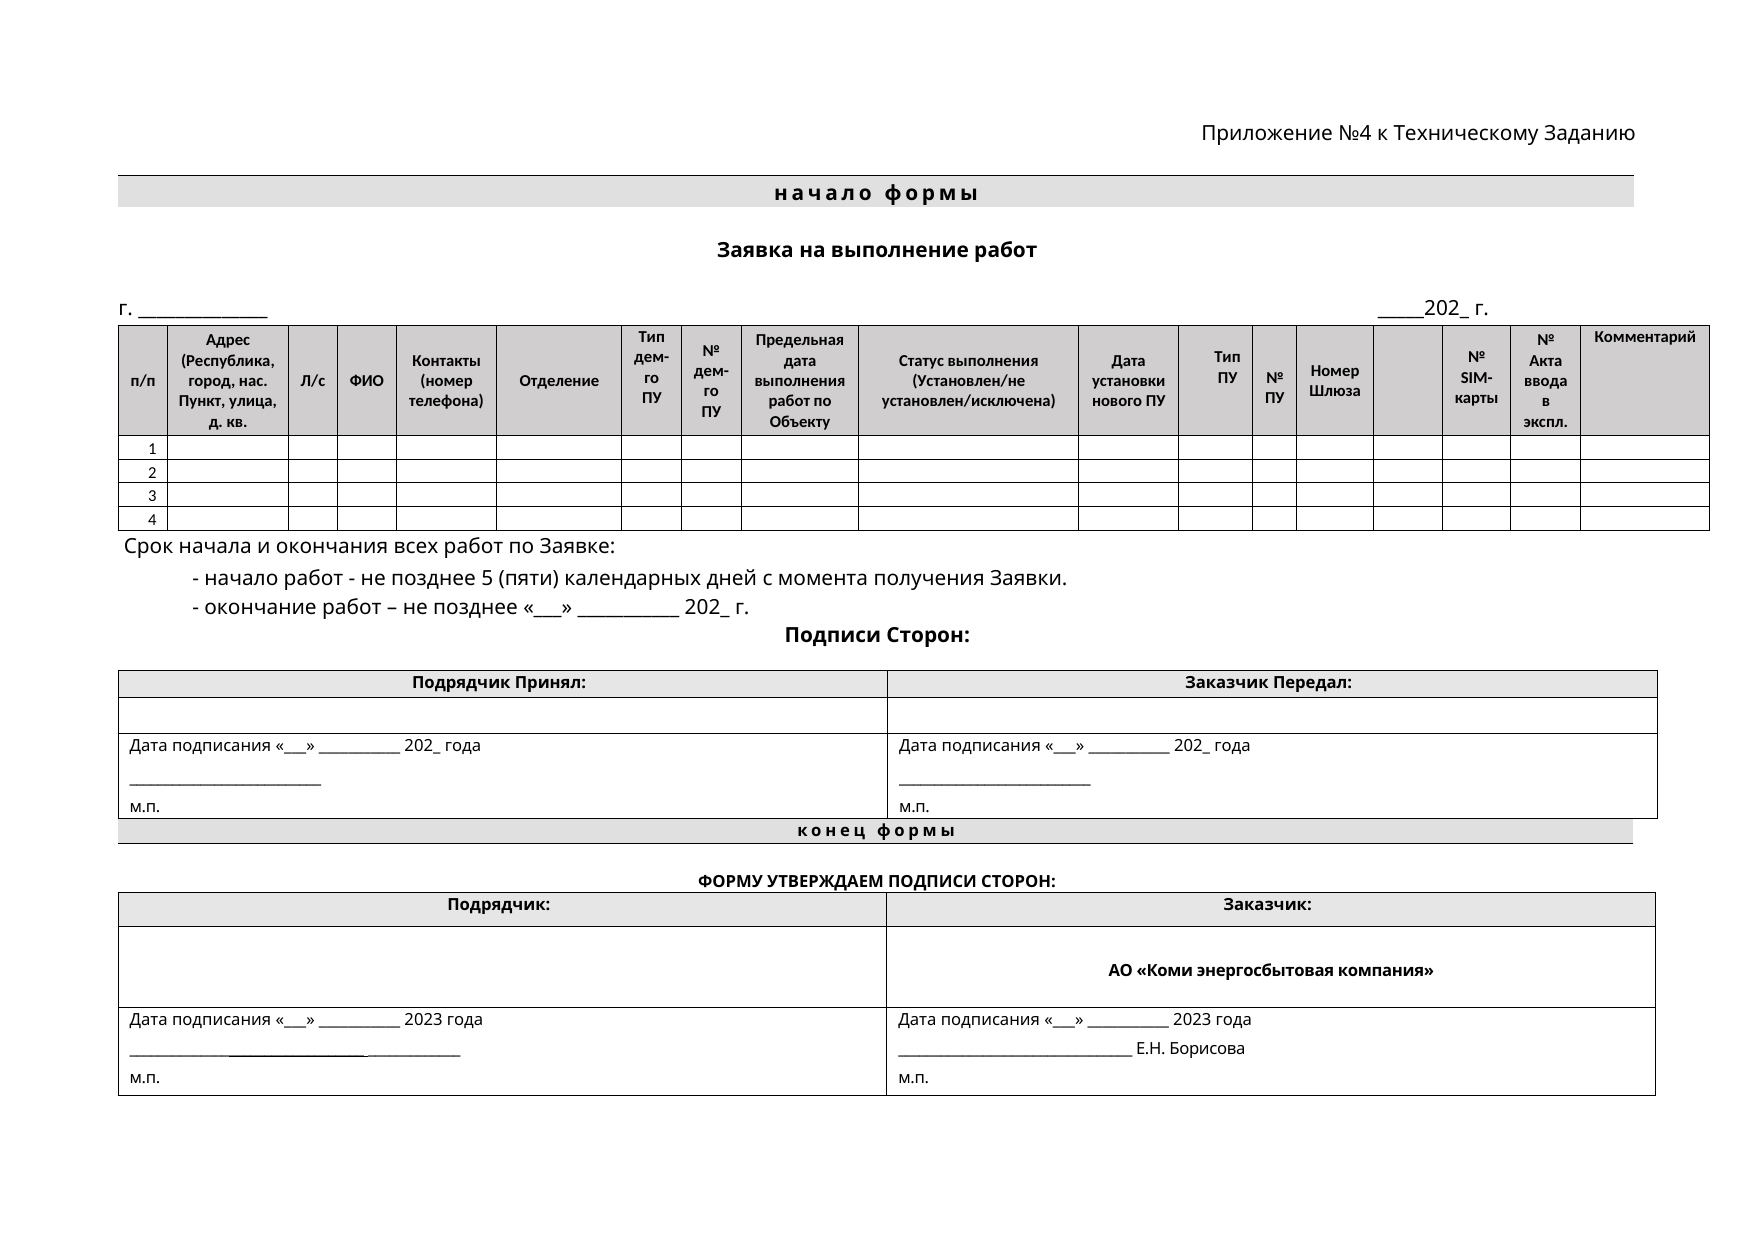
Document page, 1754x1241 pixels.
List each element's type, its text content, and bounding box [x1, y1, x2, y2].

text Заявка на выполнение работ [118, 235, 1636, 263]
table_header Тип дем-го ПУ [622, 326, 681, 435]
table_cell Дата подписания «___» ___________ 2023 года _________________________________ _____________ м.п. [119, 1008, 886, 1095]
table_header Заказчик Передал: [888, 671, 1657, 697]
table_cell [1179, 483, 1202, 506]
table_header Предельная дата выполнения работ по Объекту [742, 326, 858, 435]
table_cell [622, 436, 681, 458]
table_header Л/с [289, 326, 337, 435]
table_cell Дата подписания «___» ___________ 202_ года ___________________________ м.п. [119, 734, 887, 817]
table_cell [742, 483, 858, 506]
text конец формы [118, 819, 1633, 843]
table_cell [497, 507, 621, 530]
table_cell [1581, 436, 1709, 458]
table_cell [397, 507, 496, 530]
table_cell [682, 507, 741, 530]
table_cell [397, 436, 496, 458]
table_cell Дата подписания «___» ___________ 202_ года ___________________________ м.п. [888, 734, 1657, 817]
table_header ФИО [338, 326, 396, 435]
table_cell [622, 460, 681, 482]
table_header Комментарий [1581, 326, 1709, 435]
table_cell [397, 483, 496, 506]
table_header [1179, 326, 1202, 435]
text Срок начала и окончания всех работ по Заявке: [118, 531, 1636, 559]
table_cell [1253, 460, 1296, 482]
table_cell [338, 460, 396, 482]
table_cell [1202, 460, 1252, 482]
table_cell [1253, 483, 1296, 506]
table_cell [682, 483, 741, 506]
table_cell [397, 460, 496, 482]
table_header Номер Шлюза [1297, 326, 1373, 435]
table_cell [682, 436, 741, 458]
table_cell [1202, 436, 1252, 458]
table_cell [338, 507, 396, 530]
text Подписи Сторон: [118, 620, 1636, 649]
table_header Дата установки нового ПУ [1079, 326, 1178, 435]
table_cell [168, 460, 288, 482]
table_cell [497, 483, 621, 506]
table_cell [888, 698, 1657, 732]
table_header № дем-го ПУ [682, 326, 741, 435]
text - окончание работ – не позднее «___» ___________ 202_ г. [192, 592, 1636, 620]
table_cell [1179, 507, 1202, 530]
table_cell [168, 507, 288, 530]
table_cell [1202, 483, 1252, 506]
table_cell [1297, 483, 1373, 506]
table_cell [1374, 507, 1442, 530]
table_cell [1443, 436, 1510, 458]
table_cell [622, 507, 681, 530]
table_cell 4 [119, 507, 167, 530]
table_header Отделение [497, 326, 621, 435]
table_cell [1079, 507, 1178, 530]
table_cell [1079, 460, 1178, 482]
text г. ______________ _____202_ г. [118, 293, 1636, 321]
text ФОРМУ УТВЕРЖДАЕМ ПОДПИСИ СТОРОН: [118, 869, 1636, 892]
table_header Тип ПУ [1202, 326, 1252, 435]
table_cell [1511, 483, 1580, 506]
table_cell [1297, 436, 1373, 458]
table_cell [682, 460, 741, 482]
table_cell [1511, 507, 1580, 530]
table_header Адрес (Республика, город, нас. Пункт, улица, д. кв. [168, 326, 288, 435]
table_cell АО «Коми энергосбытовая компания» [887, 927, 1655, 1007]
table_cell [289, 507, 337, 530]
table_cell [119, 698, 887, 732]
table_cell [289, 460, 337, 482]
table_header Контакты (номер телефона) [397, 326, 496, 435]
table_cell [1253, 507, 1296, 530]
table_header № Акта ввода в экспл. [1511, 326, 1580, 435]
table_cell Дата подписания «___» ___________ 2023 года _________________________________ Е.Н. Борисова м.п. [887, 1008, 1655, 1095]
table_cell [338, 436, 396, 458]
table_cell [1079, 483, 1178, 506]
table_cell [1297, 507, 1373, 530]
text начало формы [118, 176, 1634, 207]
table_cell [859, 483, 1078, 506]
table_cell [497, 460, 621, 482]
text Приложение №4 к Техническому Заданию [118, 118, 1636, 147]
table_cell [1443, 483, 1510, 506]
table_cell [1581, 507, 1709, 530]
table_cell 1 [119, 436, 167, 458]
table_cell [1443, 507, 1510, 530]
table_cell [168, 483, 288, 506]
table_cell [1179, 436, 1202, 458]
table_cell [1511, 436, 1580, 458]
table_header № ПУ [1253, 326, 1296, 435]
table_header Статус выполнения (Установлен/не установлен/исключена) [859, 326, 1078, 435]
table_header Подрядчик Принял: [119, 671, 887, 697]
table_cell [1511, 460, 1580, 482]
table_cell [1581, 483, 1709, 506]
table_cell [1202, 507, 1252, 530]
table_cell [742, 460, 858, 482]
table_cell [1443, 460, 1510, 482]
table_cell [1179, 460, 1202, 482]
table_cell [859, 436, 1078, 458]
table_header № SIM-карты [1443, 326, 1510, 435]
table_header Подрядчик: [119, 893, 886, 926]
table_cell [1297, 460, 1373, 482]
table_cell [1374, 483, 1442, 506]
table_header [1374, 326, 1442, 435]
table_cell [119, 927, 886, 1007]
table_cell [859, 460, 1078, 482]
table_cell [1581, 460, 1709, 482]
table_cell [338, 483, 396, 506]
table_header Заказчик: [887, 893, 1655, 926]
table_cell [1253, 436, 1296, 458]
table_cell [497, 436, 621, 458]
table_cell [1079, 436, 1178, 458]
table_cell [859, 507, 1078, 530]
table_header п/п [119, 326, 167, 435]
table_cell 2 [119, 460, 167, 482]
table_cell 3 [119, 483, 167, 506]
table_cell [742, 507, 858, 530]
table_cell [742, 436, 858, 458]
table_cell [1374, 436, 1442, 458]
table_cell [1374, 460, 1442, 482]
text - начало работ - не позднее 5 (пяти) календарных дней с момента получения Заявки. [192, 563, 1636, 592]
table_cell [289, 436, 337, 458]
table_cell [289, 483, 337, 506]
table_cell [622, 483, 681, 506]
table_cell [168, 436, 288, 458]
